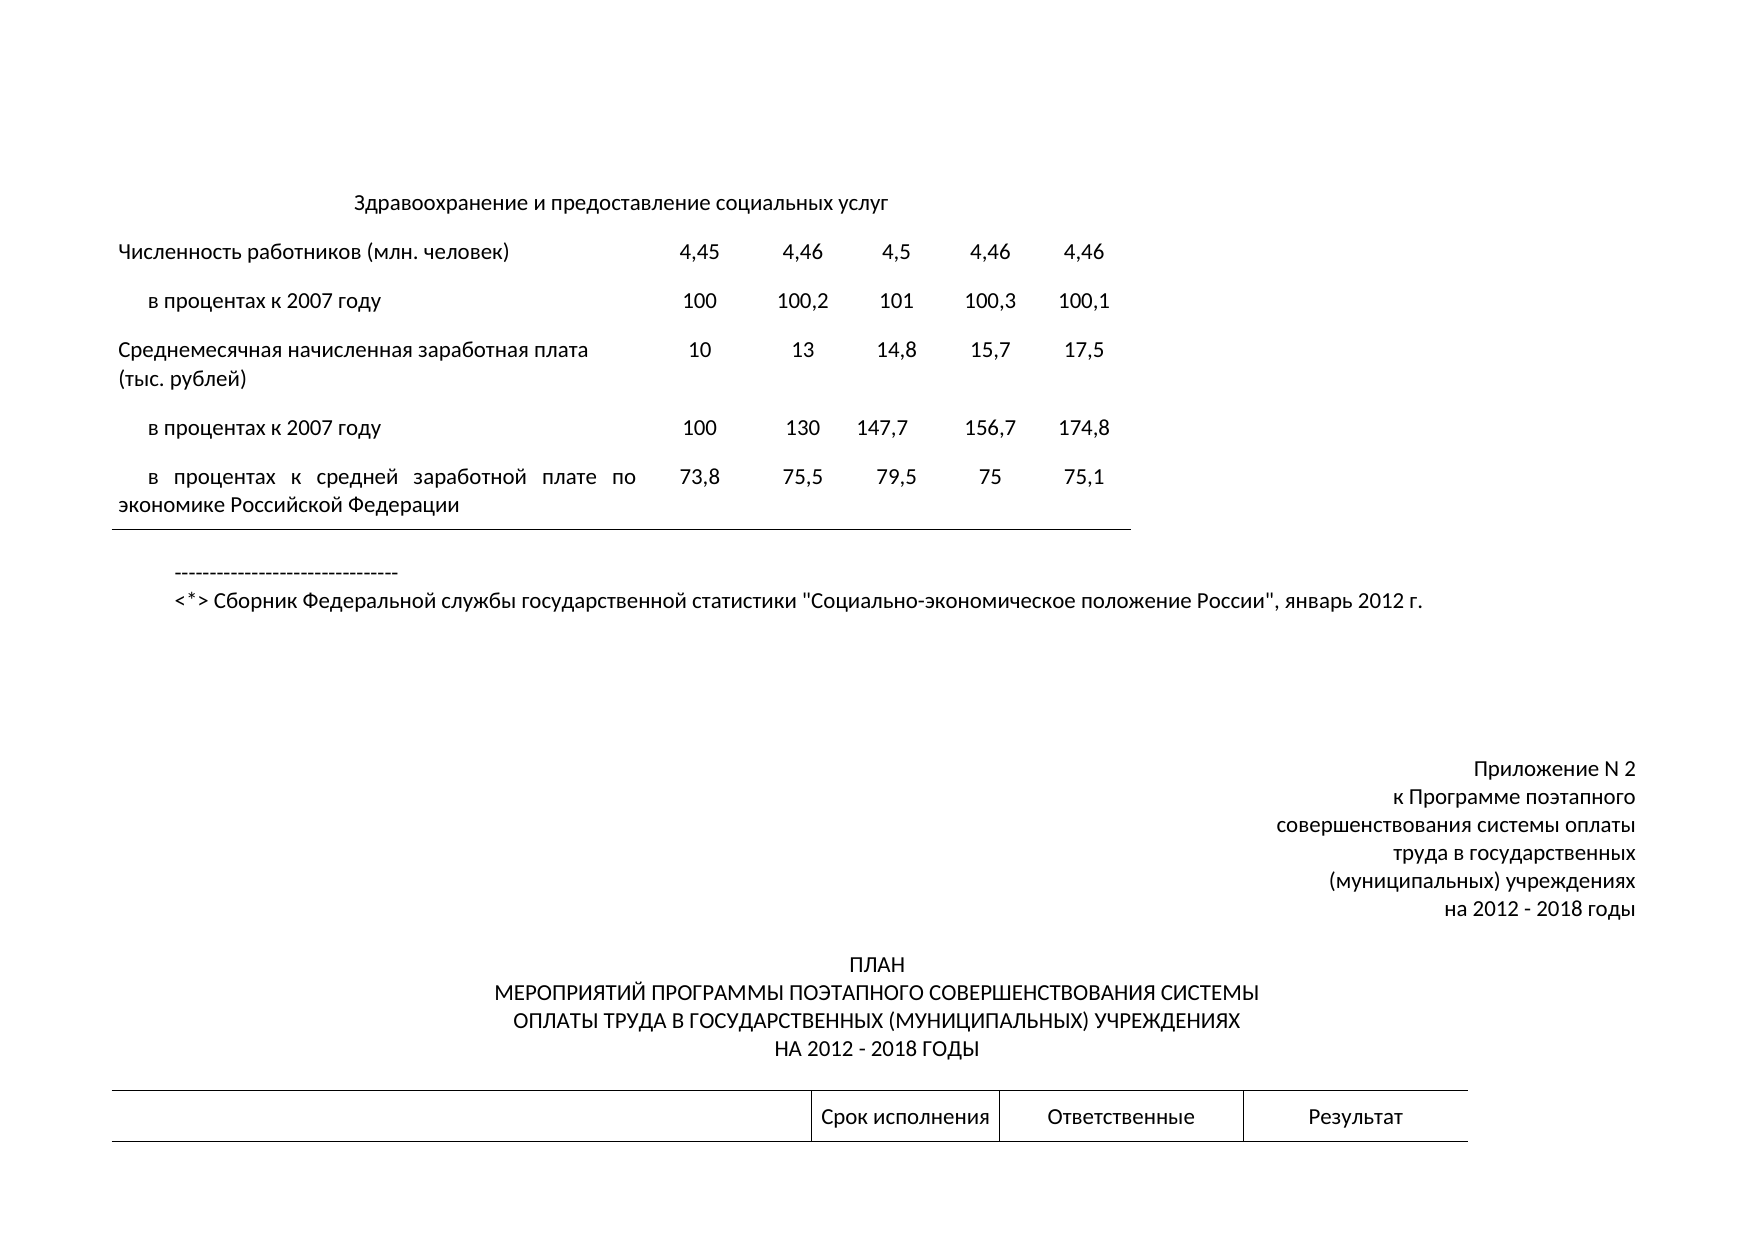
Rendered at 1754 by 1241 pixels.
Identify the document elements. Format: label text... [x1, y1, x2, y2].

text ОПЛАТЫ ТРУДА В ГОСУДАРСТВЕННЫХ (МУНИЦИПАЛЬНЫХ) УЧРЕЖДЕНИЯХ [118, 1006, 1636, 1034]
table_cell 79,5 [850, 452, 943, 529]
text НА 2012 - 2018 ГОДЫ [118, 1034, 1636, 1062]
table_cell 10 [643, 325, 756, 402]
table_cell 130 [756, 402, 849, 452]
text Приложение N 2 [118, 754, 1636, 782]
table_cell 101 [850, 276, 943, 325]
table_cell 4,46 [1037, 226, 1131, 276]
text <*> Сборник Федеральной службы государственной статистики "Социально-экономическое положение России", январь 2012 г. [118, 586, 1636, 614]
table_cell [112, 325, 643, 402]
table_cell Здравоохранение и предоставление социальных услуг [112, 177, 1131, 226]
table_cell 4,45 [643, 226, 756, 276]
table_cell 100,1 [1037, 276, 1131, 325]
table_cell 73,8 [643, 452, 756, 529]
text МЕРОПРИЯТИЙ ПРОГРАММЫ ПОЭТАПНОГО СОВЕРШЕНСТВОВАНИЯ СИСТЕМЫ [118, 978, 1636, 1006]
table_cell 100 [643, 276, 756, 325]
table_cell в процентах к 2007 году [112, 402, 643, 452]
text (муниципальных) учреждениях [118, 866, 1636, 894]
text -------------------------------- [118, 558, 1636, 586]
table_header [1244, 1091, 1468, 1141]
table_cell 15,7 [943, 325, 1037, 402]
table_cell 17,5 [1037, 325, 1131, 402]
table_cell 147,7 [850, 402, 943, 452]
table_cell Численность работников (млн. человек) [112, 226, 643, 276]
text на 2012 - 2018 годы [118, 894, 1636, 922]
table_cell 174,8 [1037, 402, 1131, 452]
table_cell в процентах к средней заработной плате по экономике Российской Федерации [112, 452, 643, 529]
table_cell 4,46 [756, 226, 849, 276]
text к Программе поэтапного [118, 782, 1636, 810]
table_cell 75,5 [756, 452, 849, 529]
table_cell 75,1 [1037, 452, 1131, 529]
text совершенствования системы оплаты [118, 810, 1636, 838]
table_cell в процентах к 2007 году [112, 276, 643, 325]
table_cell 75 [943, 452, 1037, 529]
table_cell 14,8 [850, 325, 943, 402]
table_cell 100,2 [756, 276, 849, 325]
table_header [112, 1091, 811, 1141]
table_cell 100,3 [943, 276, 1037, 325]
table_cell 13 [756, 325, 849, 402]
table_cell 4,46 [943, 226, 1037, 276]
table_cell 156,7 [943, 402, 1037, 452]
text труда в государственных [118, 838, 1636, 866]
table_cell 4,5 [850, 226, 943, 276]
table_header Срок исполнения [812, 1091, 999, 1141]
text ПЛАН [118, 950, 1636, 978]
table_cell 100 [643, 402, 756, 452]
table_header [1000, 1091, 1243, 1141]
